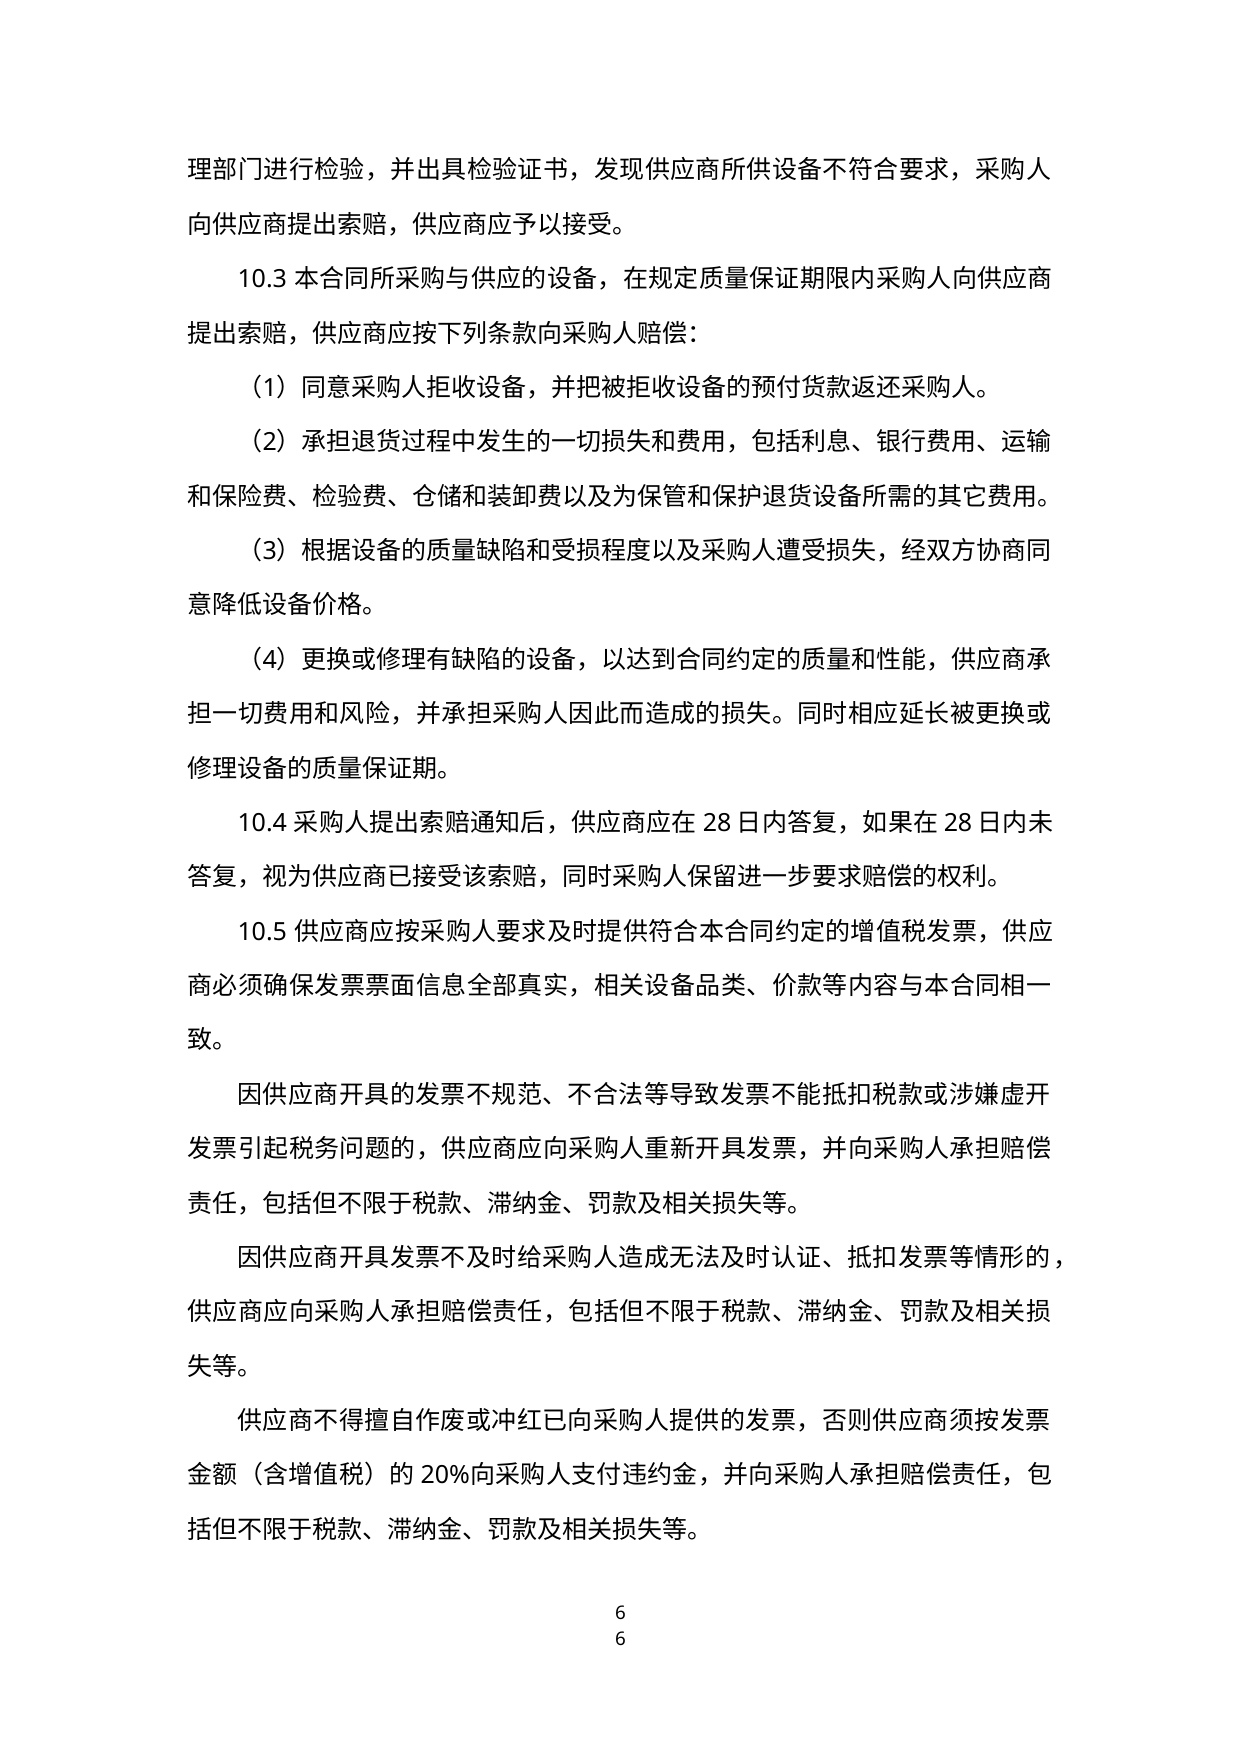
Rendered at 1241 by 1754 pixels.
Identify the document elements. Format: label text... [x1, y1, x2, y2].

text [187, 150, 1053, 241]
text 供应商不得擅自作废或冲红已向采购人提供的发票，否则供应商须按发票金额（含增值税）的20%向采购人支付违约金，并向采购人承担赔偿责任，包括但不限于税款、滞纳金、罚款及相关损失等。 [187, 1401, 1053, 1546]
text （1）同意采购人拒收设备，并把被拒收设备的预付货款返还采购人。 [187, 367, 1053, 404]
text 10.3 本合同所采购与供应的设备，在规定质量保证期限内采购人向供应商提出索赔，供应商应按下列条款向采购人赔偿： [187, 259, 1053, 349]
text 因供应商开具的发票不规范、不合法等导致发票不能抵扣税款或涉嫌虚开发票引起税务问题的，供应商应向采购人重新开具发票，并向采购人承担赔偿责任，包括但不限于税款、滞纳金、罚款及相关损失等。 [187, 1074, 1053, 1219]
text 10.5 供应商应按采购人要求及时提供符合本合同约定的增值税发票，供应商必须确保发票票面信息全部真实，相关设备品类、价款等内容与本合同相一致。 [187, 911, 1053, 1056]
text （2）承担退货过程中发生的一切损失和费用，包括利息、银行费用、运输和保险费、检验费、仓储和装卸费以及为保管和保护退货设备所需的其它费用。 [187, 422, 1053, 512]
text 10.4 采购人提出索赔通知后，供应商应在28日内答复，如果在28日内未答复，视为供应商已接受该索赔，同时采购人保留进一步要求赔偿的权利。 [187, 802, 1053, 893]
text （4）更换或修理有缺陷的设备，以达到合同约定的质量和性能，供应商承担一切费用和风险，并承担采购人因此而造成的损失。同时相应延长被更换或修理设备的质量保证期。 [187, 639, 1053, 784]
text 因供应商开具发票不及时给采购人造成无法及时认证、抵扣发票等情形的，供应商应向采购人承担赔偿责任，包括但不限于税款、滞纳金、罚款及相关损失等。 [187, 1237, 1053, 1382]
text （3）根据设备的质量缺陷和受损程度以及采购人遭受损失，经双方协商同意降低设备价格。 [187, 531, 1053, 621]
